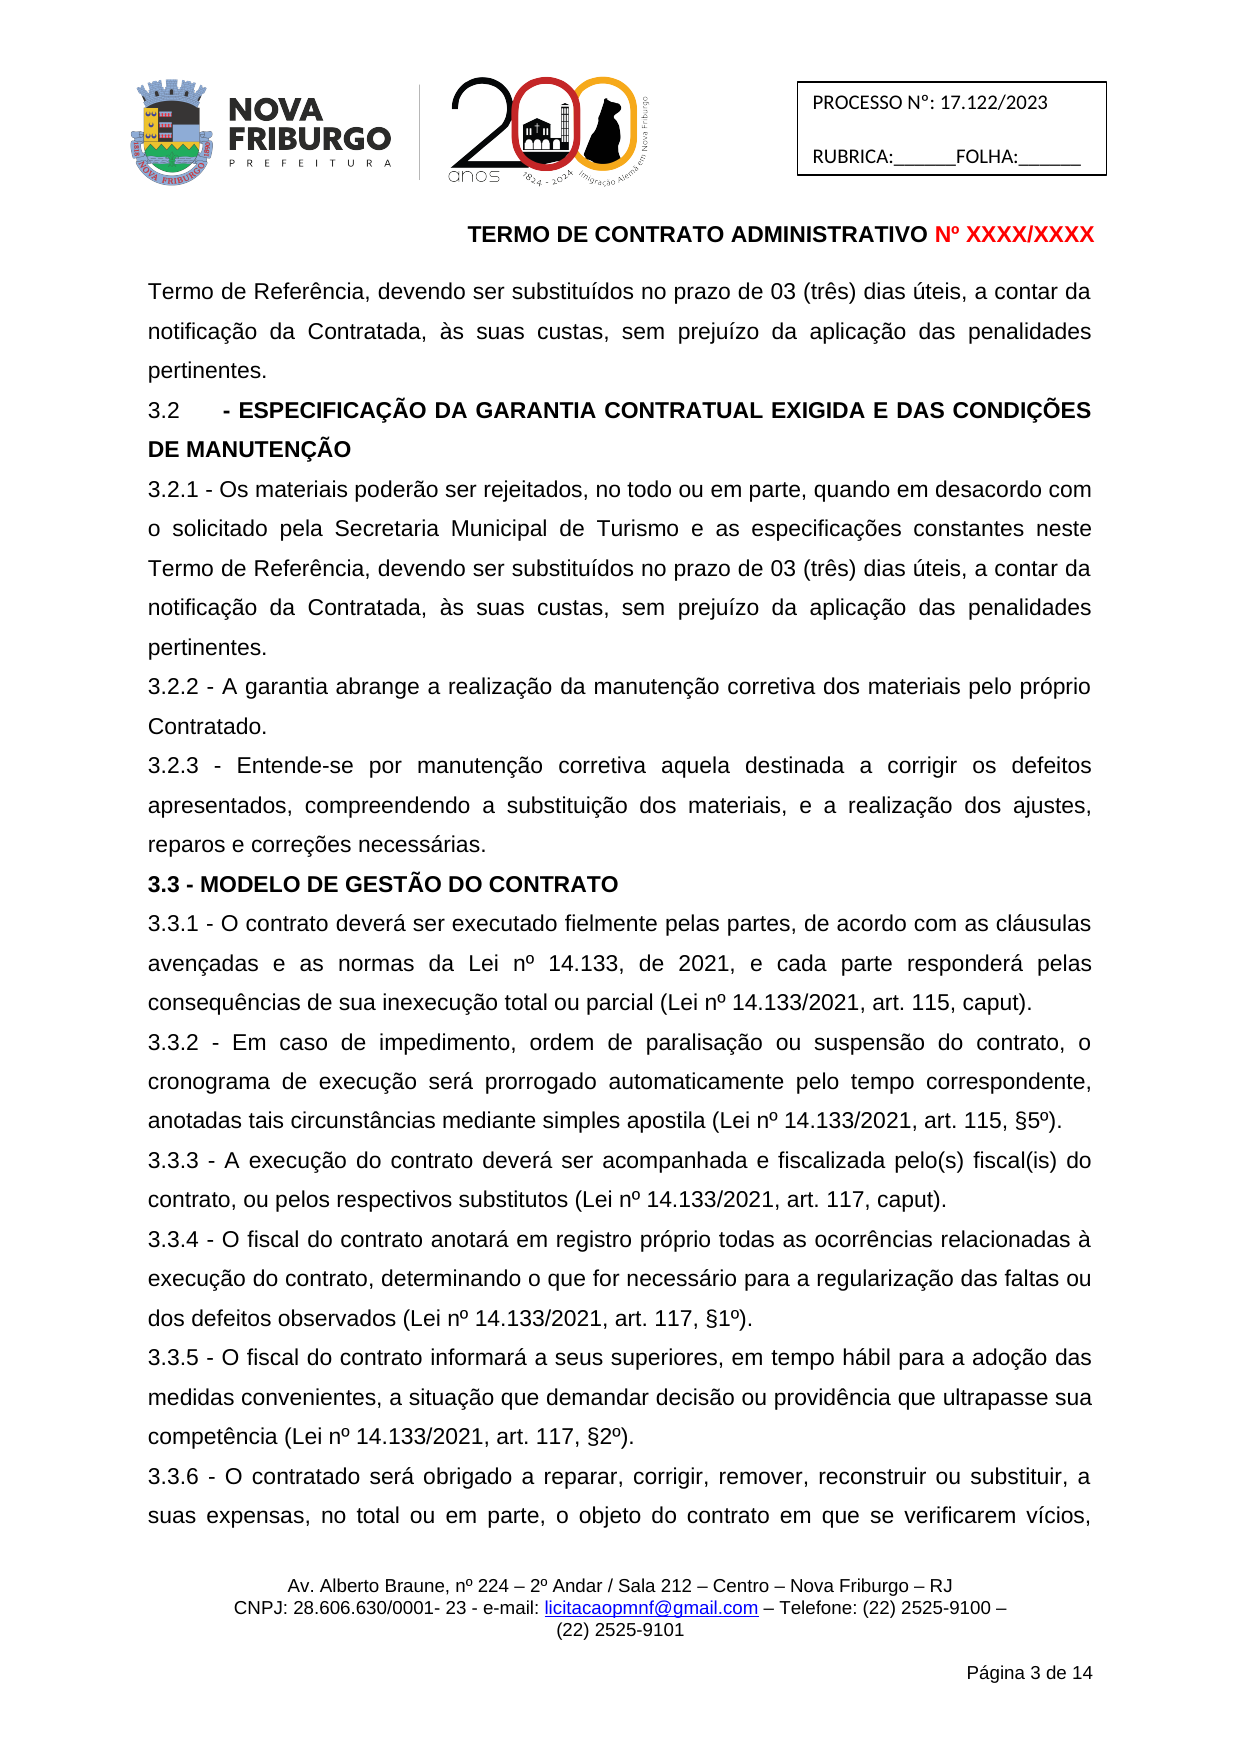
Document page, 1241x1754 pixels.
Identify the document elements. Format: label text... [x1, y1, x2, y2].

text 3.3.1 - O contrato deverá ser executado fielmente pelas partes, de acordo com as cláusulas avençadas e as normas da Lei nº 14.133, de 2021, e cada parte responderá pelas consequências de sua inexecução total ou parcial (Lei nº 14.133/2021, art. 115, caput). [148, 910, 1092, 1015]
list - ESPECIFICAÇÃO DA GARANTIA CONTRATUAL EXIGIDA E DAS CONDIÇÕES DE MANUTENÇÃO [148, 397, 1092, 463]
text 3.3.3 - A execução do contrato deverá ser acompanhada e fiscalizada pelo(s) fiscal(is) do contrato, ou pelos respectivos substitutos (Lei nº 14.133/2021, art. 117, caput). [148, 1147, 1092, 1213]
picture [103, 44, 681, 215]
text 3.3.2 - Em caso de impedimento, ordem de paralisação ou suspensão do contrato, o cronograma de execução será prorrogado automaticamente pelo tempo correspondente, anotadas tais circunstâncias mediante simples apostila (Lei nº 14.133/2021, art. 115, §5º). [148, 1028, 1092, 1134]
text 3.2.2 - A garantia abrange a realização da manutenção corretiva dos materiais pelo próprio Contratado. [148, 673, 1092, 739]
text 3.2.1 - Os materiais poderão ser rejeitados, no todo ou em parte, quando em desacordo com o solicitado pela Secretaria Municipal de Turismo e as especificações constantes neste Termo de Referência, devendo ser substituídos no prazo de 03 (três) dias úteis, a contar da notificação da Contratada, às suas custas, sem prejuízo da aplicação das penalidades pertinentes. [148, 476, 1092, 660]
text 3.3.4 - O fiscal do contrato anotará em registro próprio todas as ocorrências relacionadas à execução do contrato, determinando o que for necessário para a regularização das faltas ou dos defeitos observados (Lei nº 14.133/2021, art. 117, §1º). [148, 1226, 1092, 1331]
text 3.2.3 - Entende-se por manutenção corretiva aquela destinada a corrigir os defeitos apresentados, compreendendo a substituição dos materiais, e a realização dos ajustes, reparos e correções necessárias. [148, 752, 1092, 857]
text 3.3 - MODELO DE GESTÃO DO CONTRATO [148, 871, 1092, 897]
text 3.3.5 - O fiscal do contrato informará a seus superiores, em tempo hábil para a adoção das medidas convenientes, a situação que demandar decisão ou providência que ultrapasse sua competência (Lei nº 14.133/2021, art. 117, §2º). [148, 1344, 1092, 1449]
